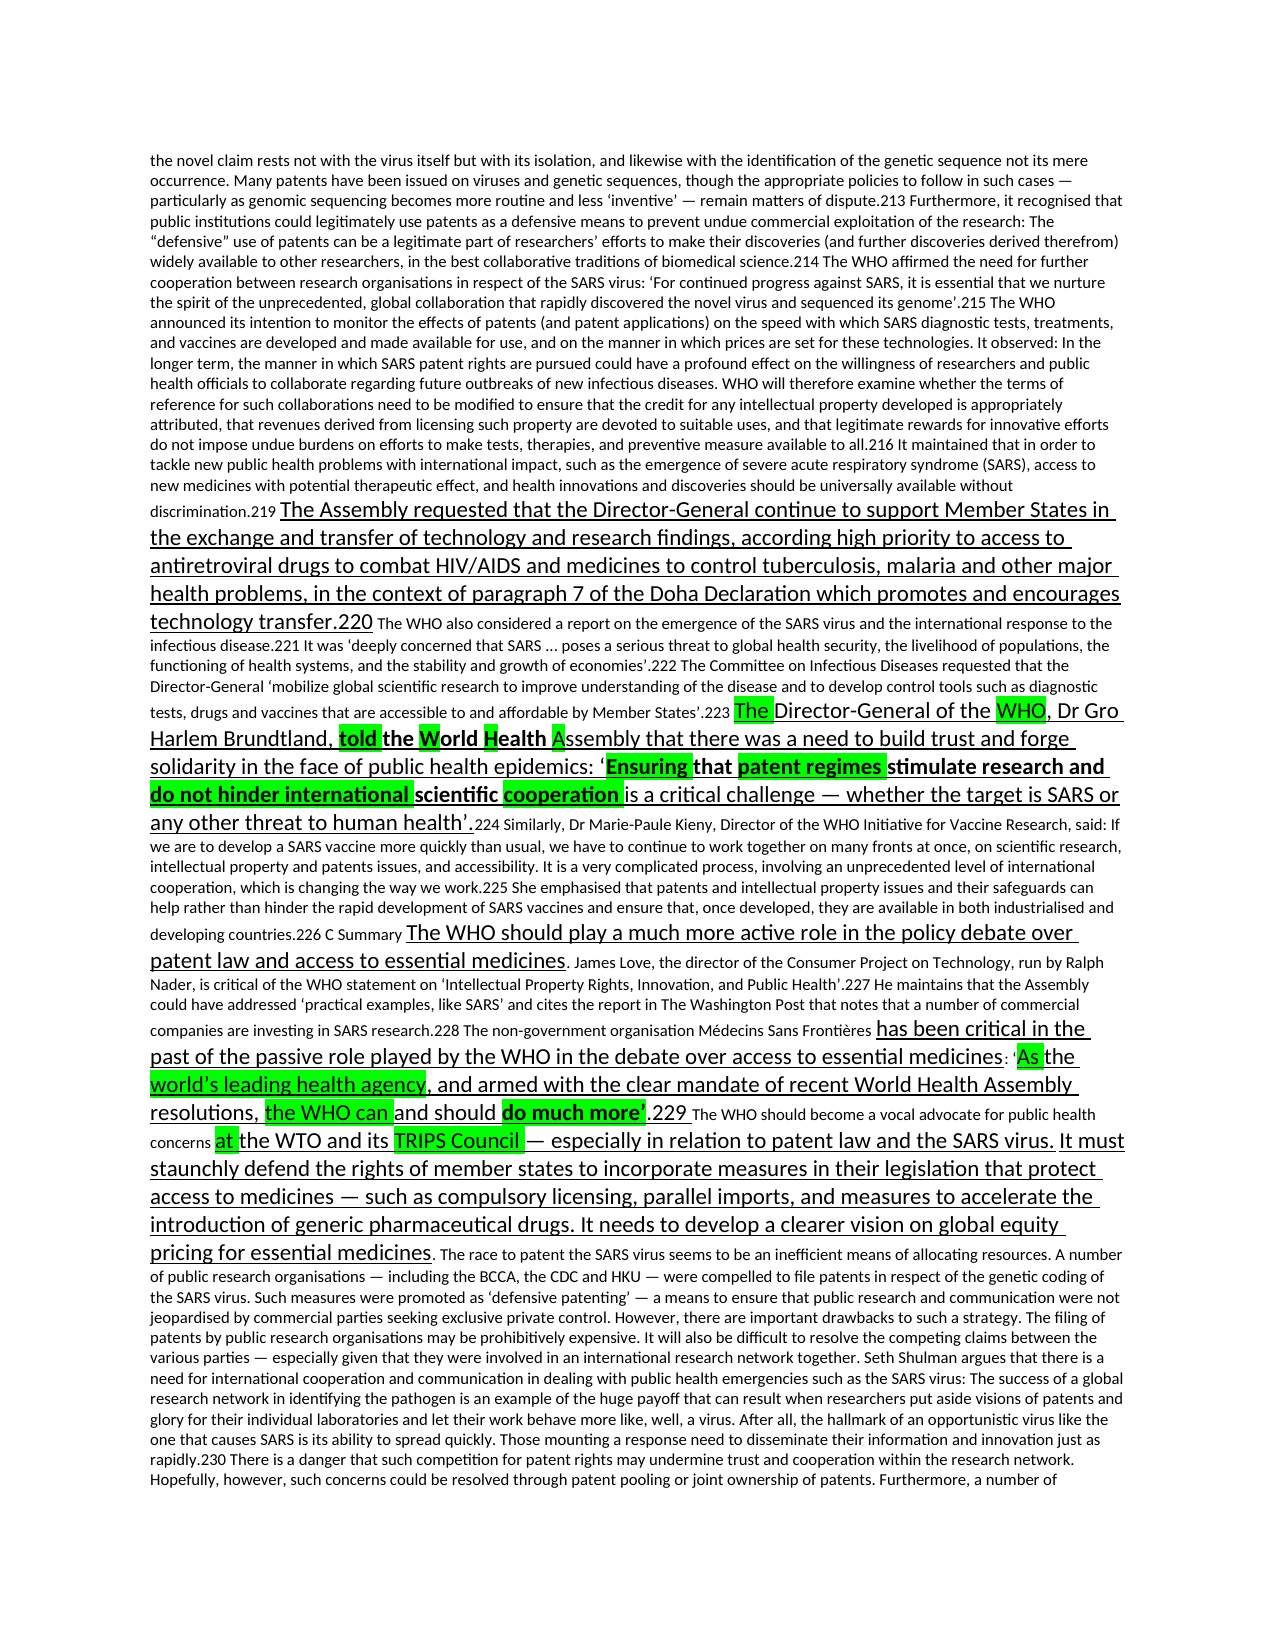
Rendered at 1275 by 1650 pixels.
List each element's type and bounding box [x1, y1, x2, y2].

text [150, 150, 1125, 1490]
